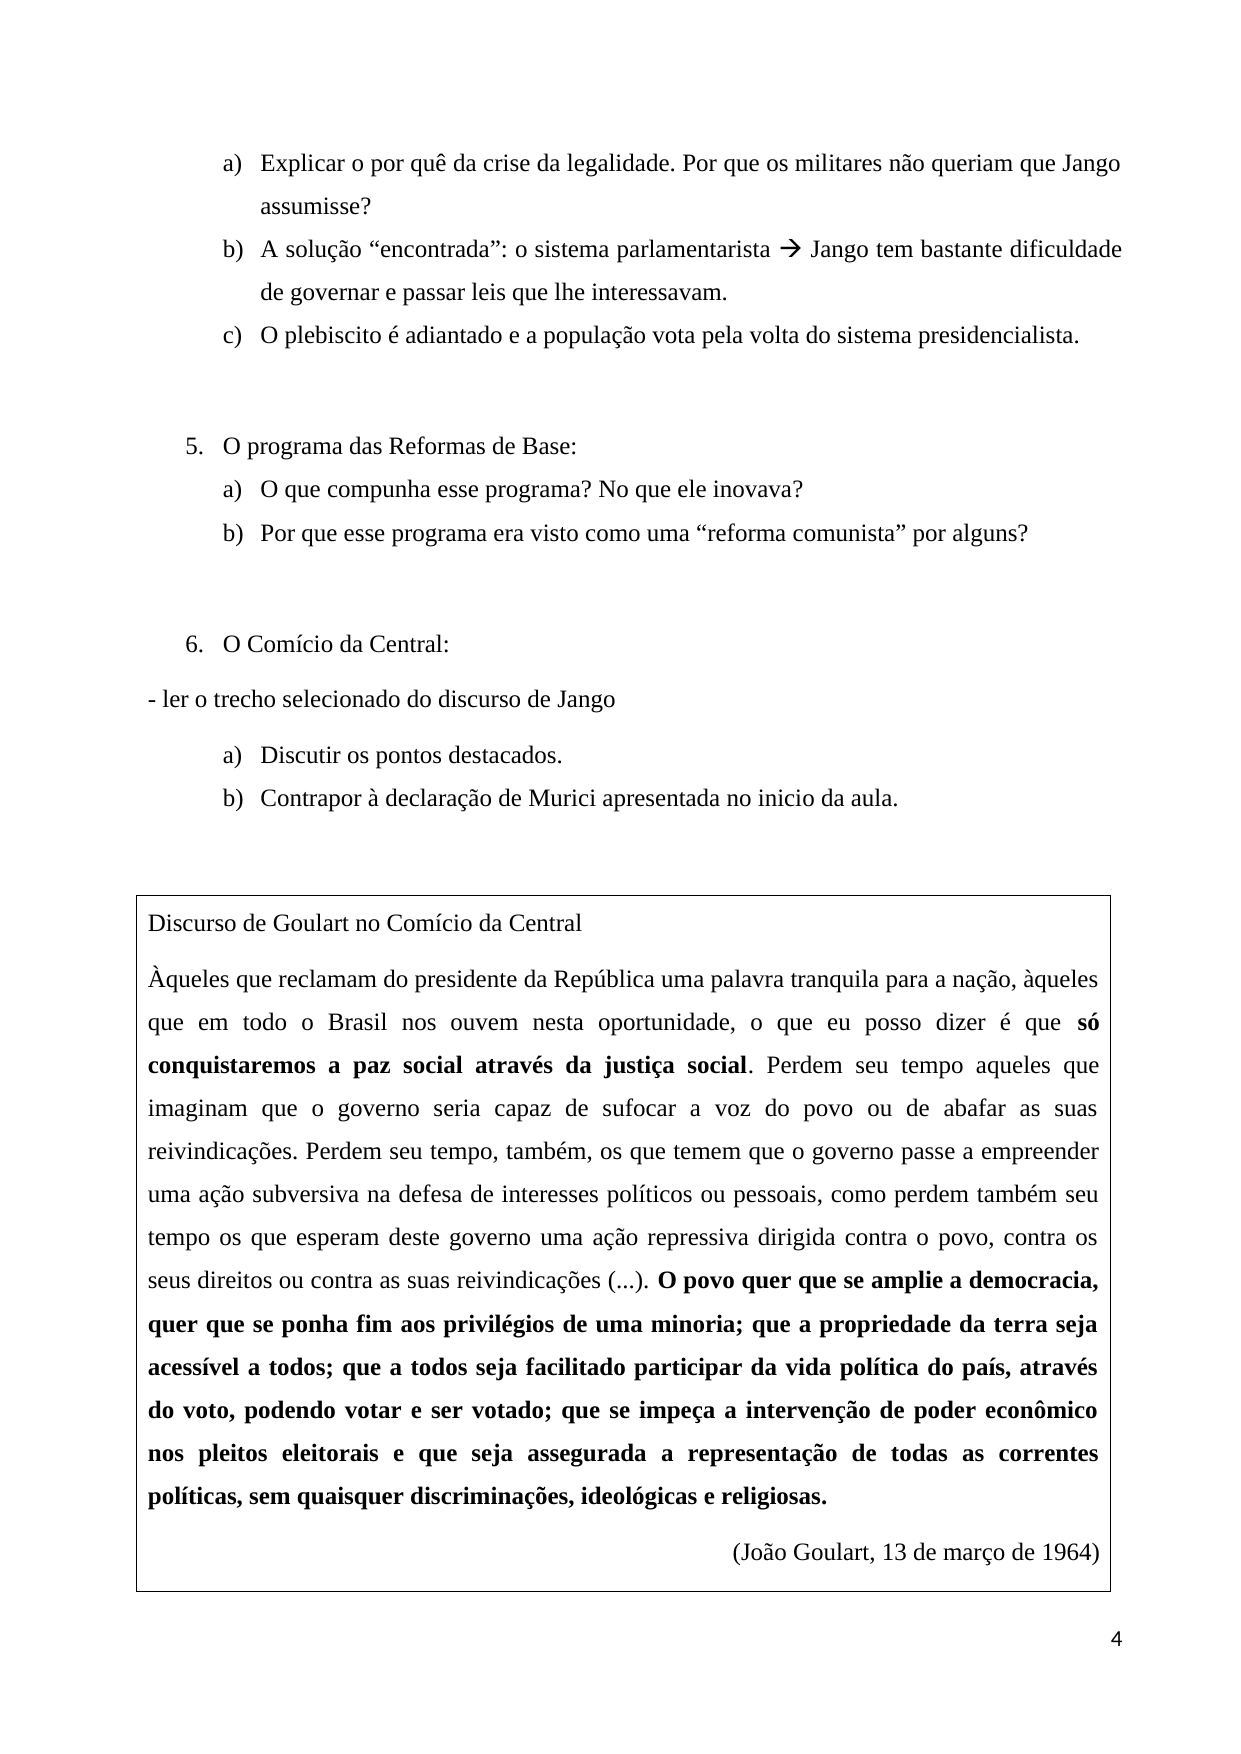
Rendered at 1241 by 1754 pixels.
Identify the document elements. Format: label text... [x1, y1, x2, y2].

list Discutir os pontos destacados. [223, 740, 1122, 769]
table_header Discurso de Goulart no Comício da Central Àqueles que reclamam do presidente da República uma palavra tranquila para a nação, àqueles que em todo o Brasil nos ouvem nesta oportunidade, o que eu posso dizer é que só conquistaremos a paz social através da justiça social. Perdem seu tempo aqueles que imaginam que o governo seria capaz de sufocar a voz do povo ou de abafar as suas reivindicações. Perdem seu tempo, também, os que temem que o governo passe a empreender uma ação subversiva na defesa de interesses políticos ou pessoais, como perdem também seu tempo os que esperam deste governo uma ação repressiva dirigida contra o povo, contra os seus direitos ou contra as suas reivindicações (...). O povo quer que se amplie a democracia, quer que se ponha fim aos privilégios de uma minoria; que a propriedade da terra seja acessível a todos; que a todos seja facilitado participar da vida política do país, através do voto, podendo votar e ser votado; que se impeça a intervenção de poder econômico nos pleitos eleitorais e que seja assegurada a representação de todas as correntes políticas, sem quaisquer discriminações, ideológicas e religiosas. (João Goulart, 13 de março de 1964) [137, 896, 1110, 1591]
list Explicar o por quê da crise da legalidade. Por que os militares não queriam que Jango assumisse? [223, 148, 1122, 219]
list Contrapor à declaração de Murici apresentada no inicio da aula. [223, 783, 1122, 812]
text - ler o trecho selecionado do discurso de Jango [148, 684, 1122, 713]
list O programa das Reformas de Base: [185, 431, 1122, 460]
list O plebiscito é adiantado e a população vota pela volta do sistema presidencialista. [223, 320, 1122, 349]
list O que compunha esse programa? No que ele inovava? [223, 474, 1122, 503]
list O Comício da Central: [185, 629, 1122, 658]
list A solução “encontrada”: o sistema parlamentarista Jango tem bastante dificuldade de governar e passar leis que lhe interessavam. [223, 234, 1122, 306]
list Por que esse programa era visto como uma “reforma comunista” por alguns? [223, 518, 1122, 546]
